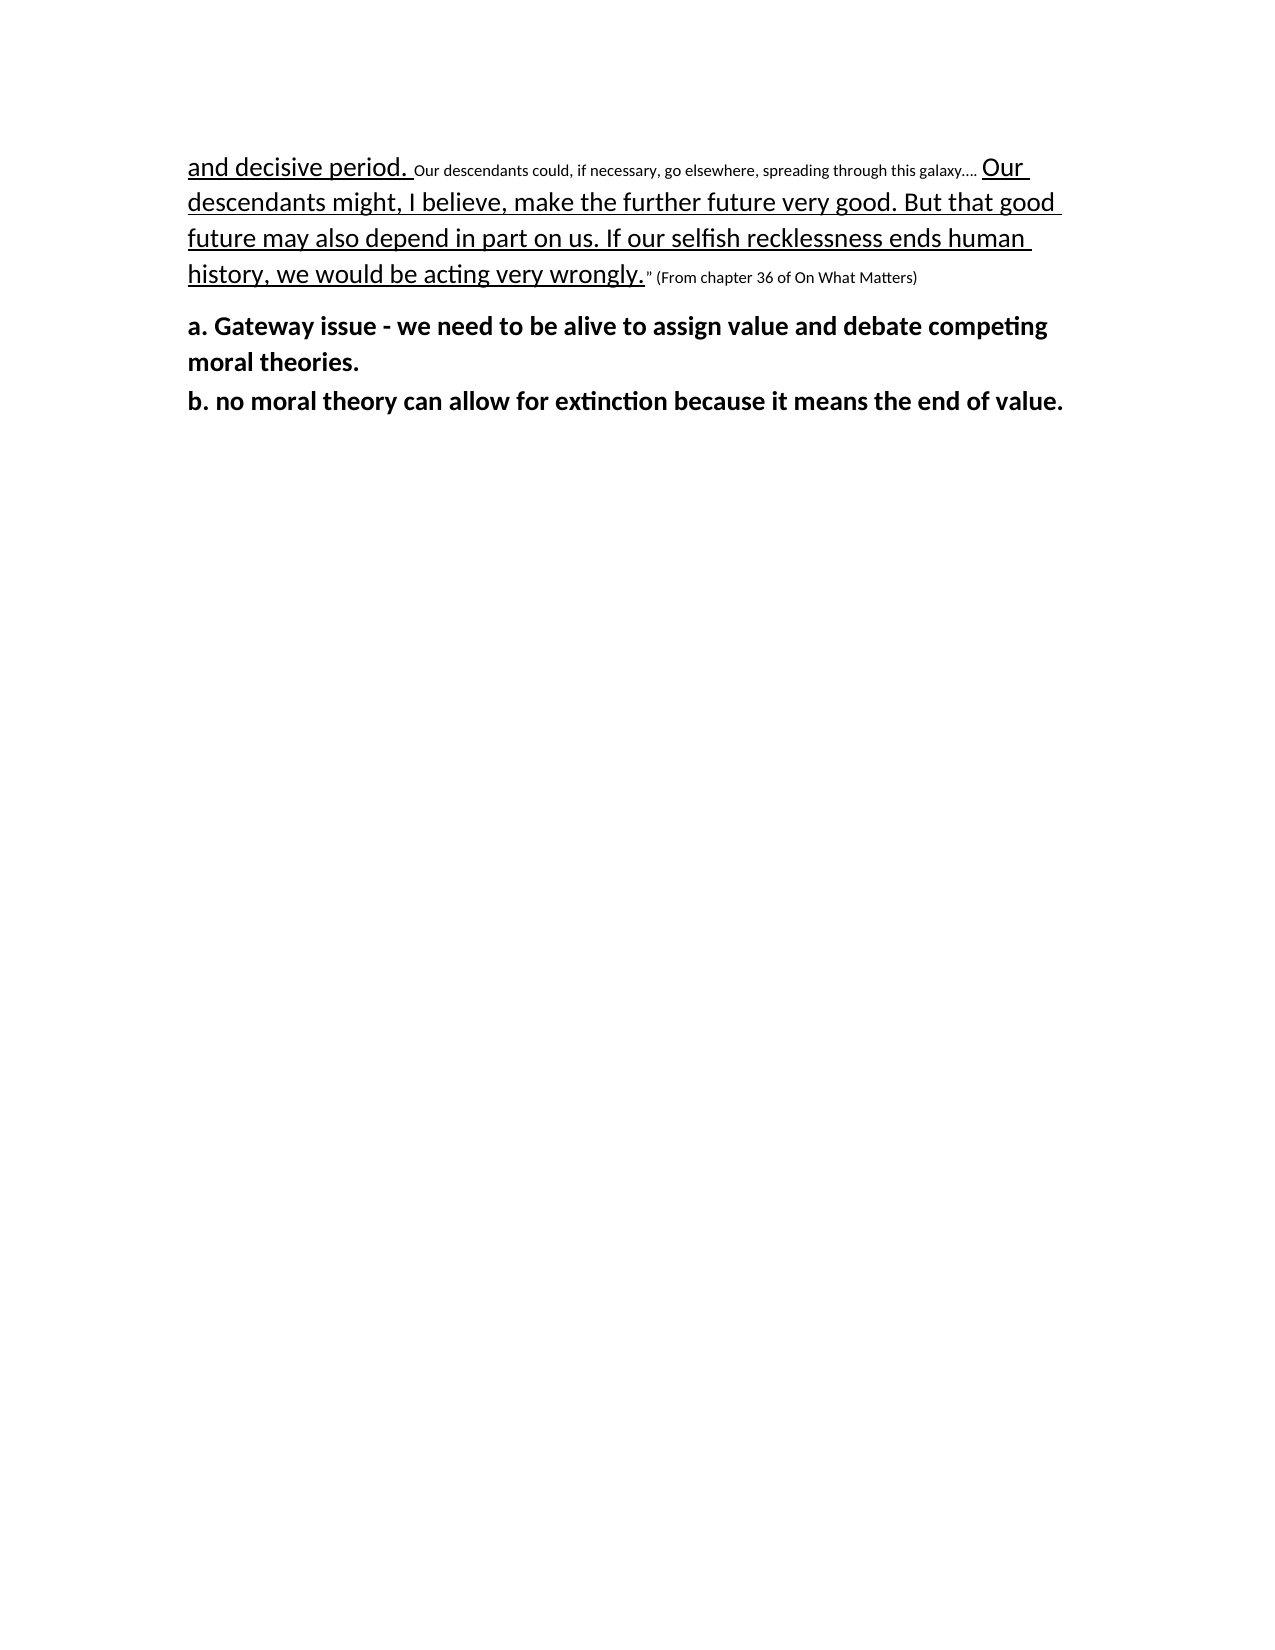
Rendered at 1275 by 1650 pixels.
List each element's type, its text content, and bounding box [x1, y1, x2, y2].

subtitle b. no moral theory can allow for extinction because it means the end of value. [187, 384, 1087, 418]
subtitle a. Gateway issue - we need to be alive to assign value and debate competing moral theories. [187, 309, 1087, 378]
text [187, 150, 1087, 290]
